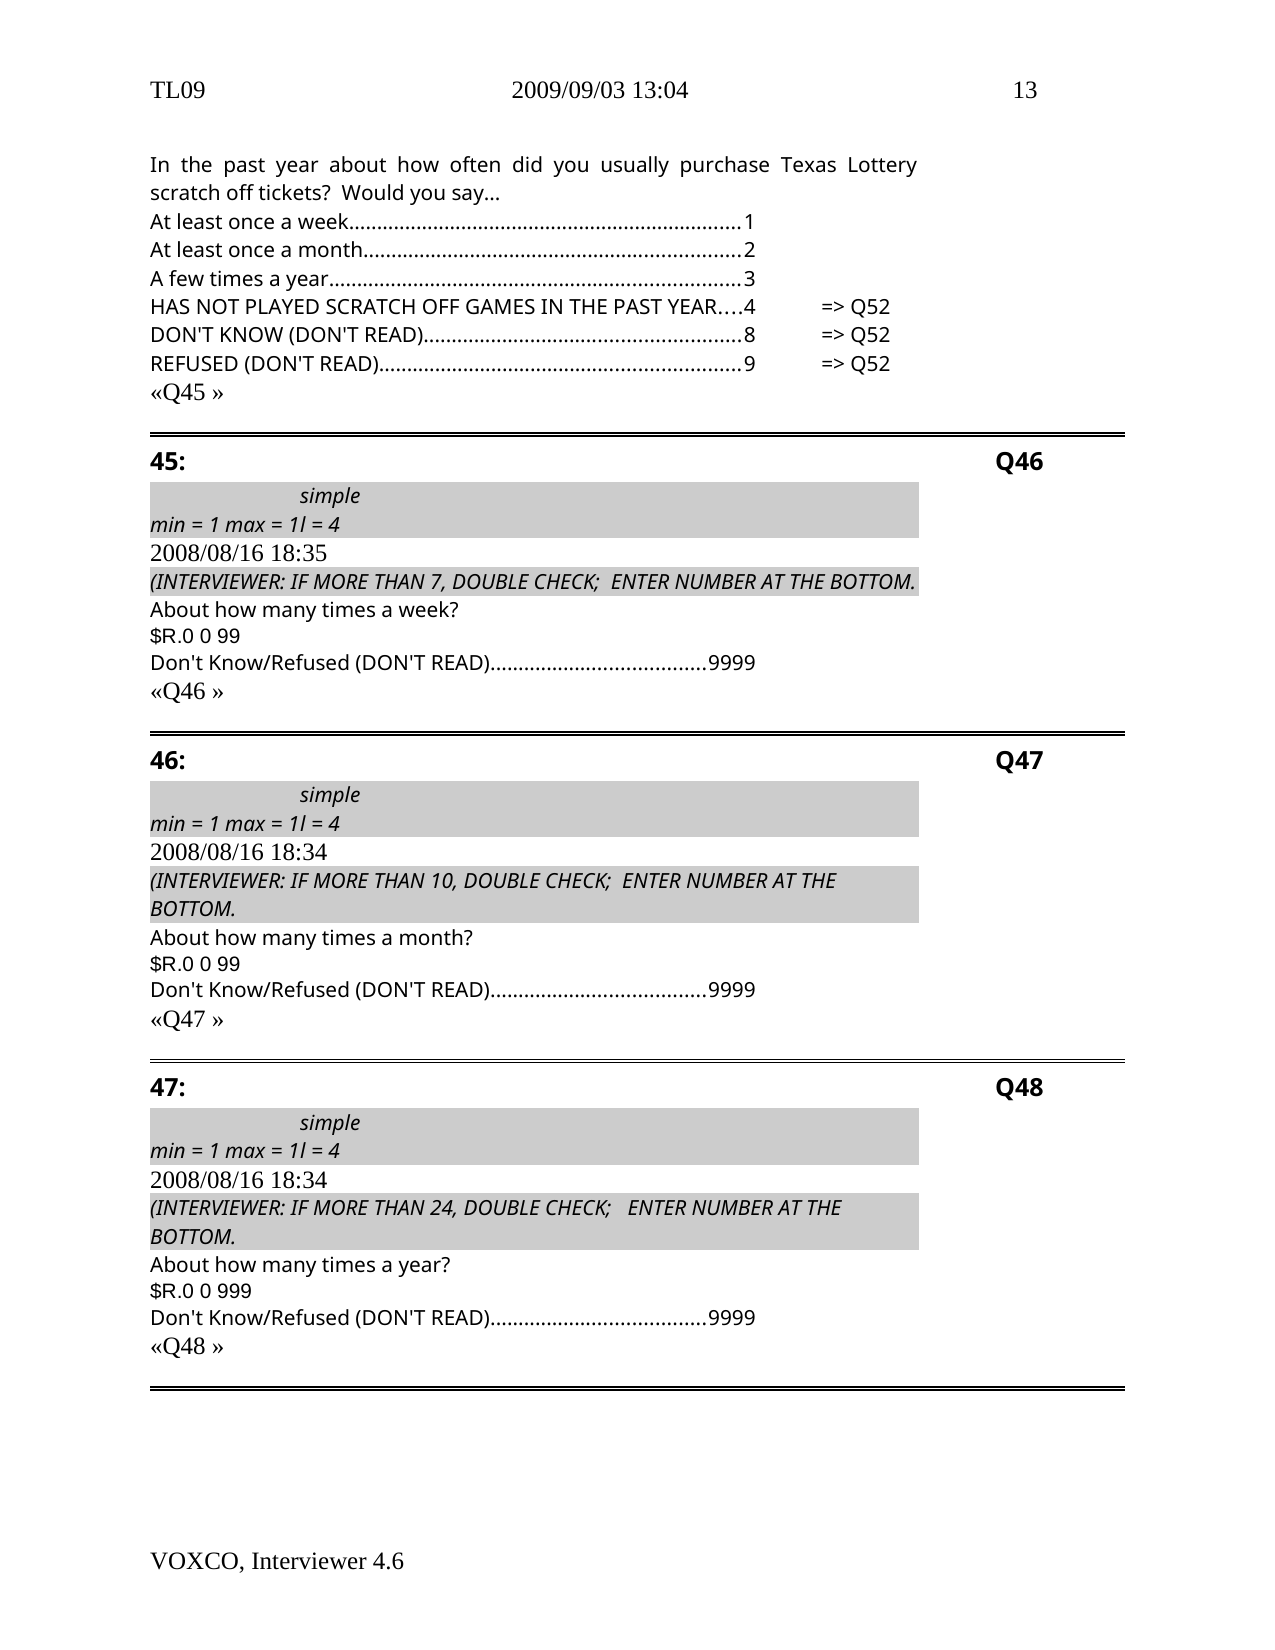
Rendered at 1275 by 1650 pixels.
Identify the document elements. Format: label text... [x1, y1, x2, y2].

text At least once a month 2 [150, 235, 1125, 264]
text At least once a week 1 [150, 207, 1125, 235]
text A few times a year 3 [150, 264, 1125, 292]
text min = 1 max = 1 l = 4 [150, 809, 919, 837]
text $R.0 0 999 [150, 1279, 441, 1303]
text «Q47 » [150, 1004, 1125, 1033]
text REFUSED (DON'T READ) 9 => Q52 [150, 349, 1125, 377]
text 45: Q46 [150, 443, 1125, 477]
text 46: Q47 [150, 742, 1125, 776]
text In the past year about how often did you usually purchase Texas Lottery scratch off tickets? Would you say... [150, 150, 918, 207]
text min = 1 max = 1 l = 4 [150, 1136, 919, 1165]
text «Q45 » [150, 377, 1125, 406]
text DON'T KNOW (DON'T READ) 8 => Q52 [150, 321, 1125, 349]
text 47: Q48 [150, 1070, 1125, 1104]
text min = 1 max = 1 l = 4 [150, 510, 919, 538]
text simple [150, 482, 919, 510]
text $R.0 0 99 [150, 951, 441, 975]
text About how many times a year? [150, 1250, 918, 1279]
text «Q48 » [150, 1331, 1125, 1360]
text simple [150, 1108, 919, 1136]
text Don't Know/Refused (DON'T READ) 9999 [150, 648, 1125, 676]
text About how many times a month? [150, 923, 918, 951]
text (INTERVIEWER: IF MORE THAN 24, DOUBLE CHECK; ENTER NUMBER AT THE BOTTOM. [150, 1193, 919, 1250]
text Don't Know/Refused (DON'T READ) 9999 [150, 975, 1125, 1004]
text HAS NOT PLAYED SCRATCH OFF GAMES IN THE PAST YEAR 4 => Q52 [150, 292, 1125, 321]
text simple [150, 781, 919, 809]
text (INTERVIEWER: IF MORE THAN 7, DOUBLE CHECK; ENTER NUMBER AT THE BOTTOM. [150, 567, 919, 596]
text Don't Know/Refused (DON'T READ) 9999 [150, 1303, 1125, 1331]
text 2008/08/16 18:34 [150, 837, 1125, 866]
text (INTERVIEWER: IF MORE THAN 10, DOUBLE CHECK; ENTER NUMBER AT THE BOTTOM. [150, 866, 919, 923]
text 2008/08/16 18:35 [150, 538, 1125, 567]
text $R.0 0 99 [150, 624, 441, 648]
text About how many times a week? [150, 596, 918, 624]
text «Q46 » [150, 676, 1125, 705]
text 2008/08/16 18:34 [150, 1165, 1125, 1193]
